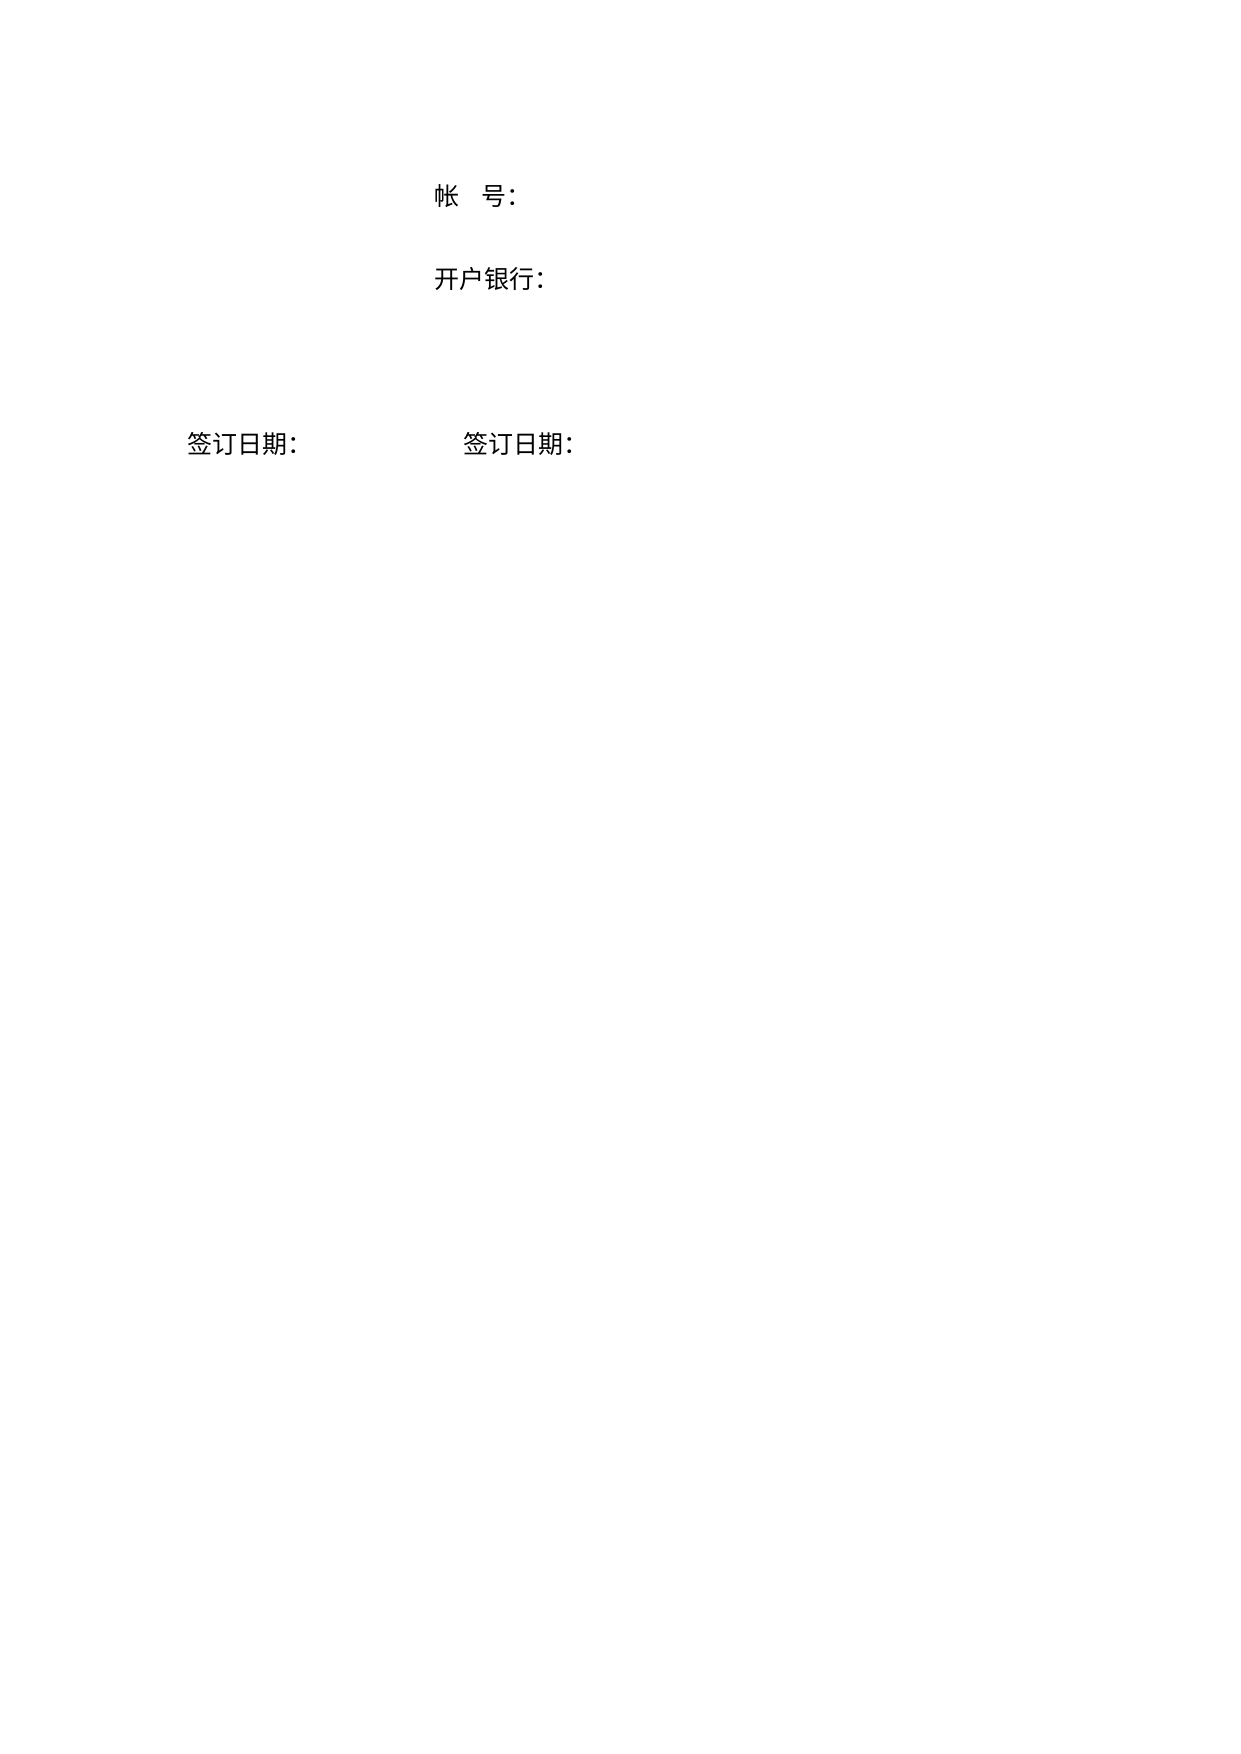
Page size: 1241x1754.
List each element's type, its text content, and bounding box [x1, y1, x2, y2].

text 开户银行： [187, 245, 1053, 310]
text 签订日期： 签订日期： [187, 410, 1053, 475]
text 帐 号： [187, 162, 1053, 227]
